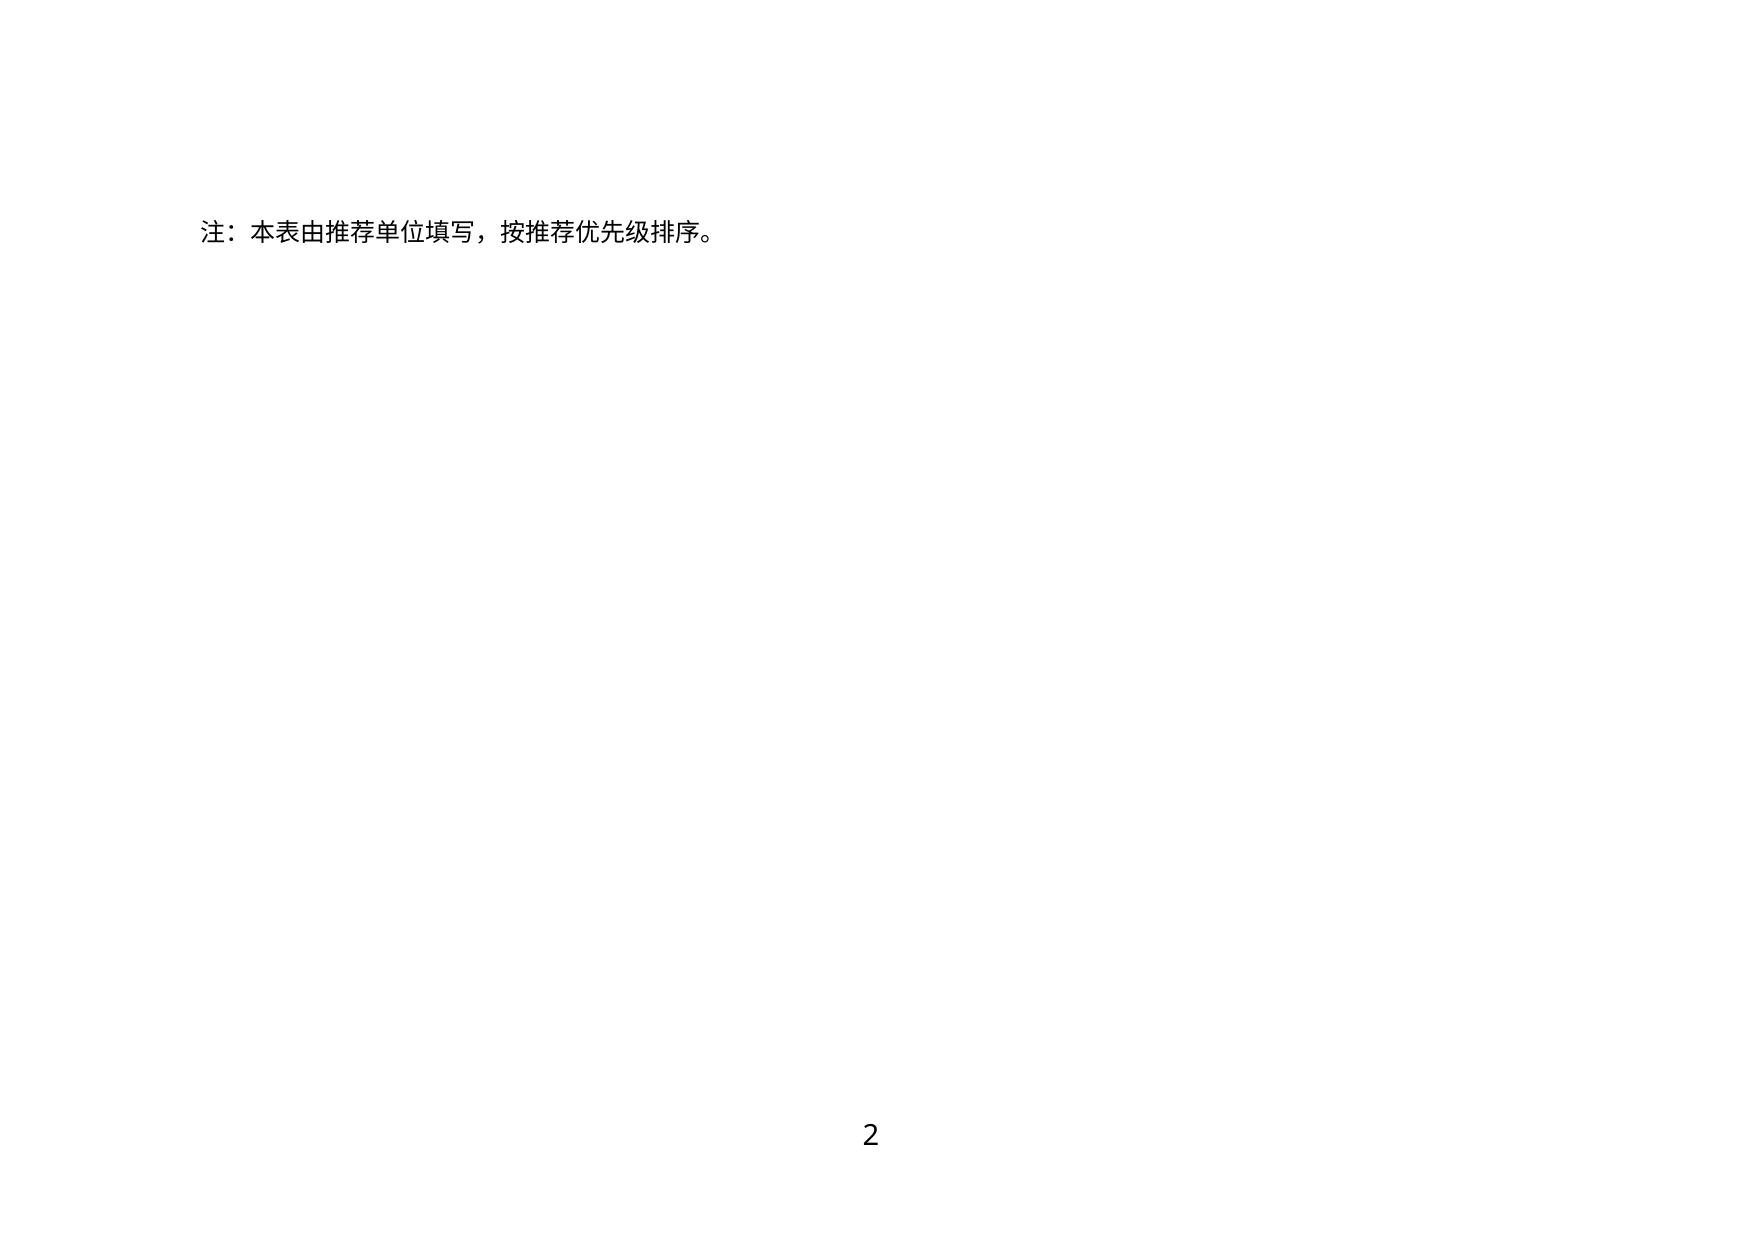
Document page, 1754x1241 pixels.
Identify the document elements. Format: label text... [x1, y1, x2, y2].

text 注：本表由推荐单位填写，按推荐优先级排序。 [150, 198, 1604, 263]
